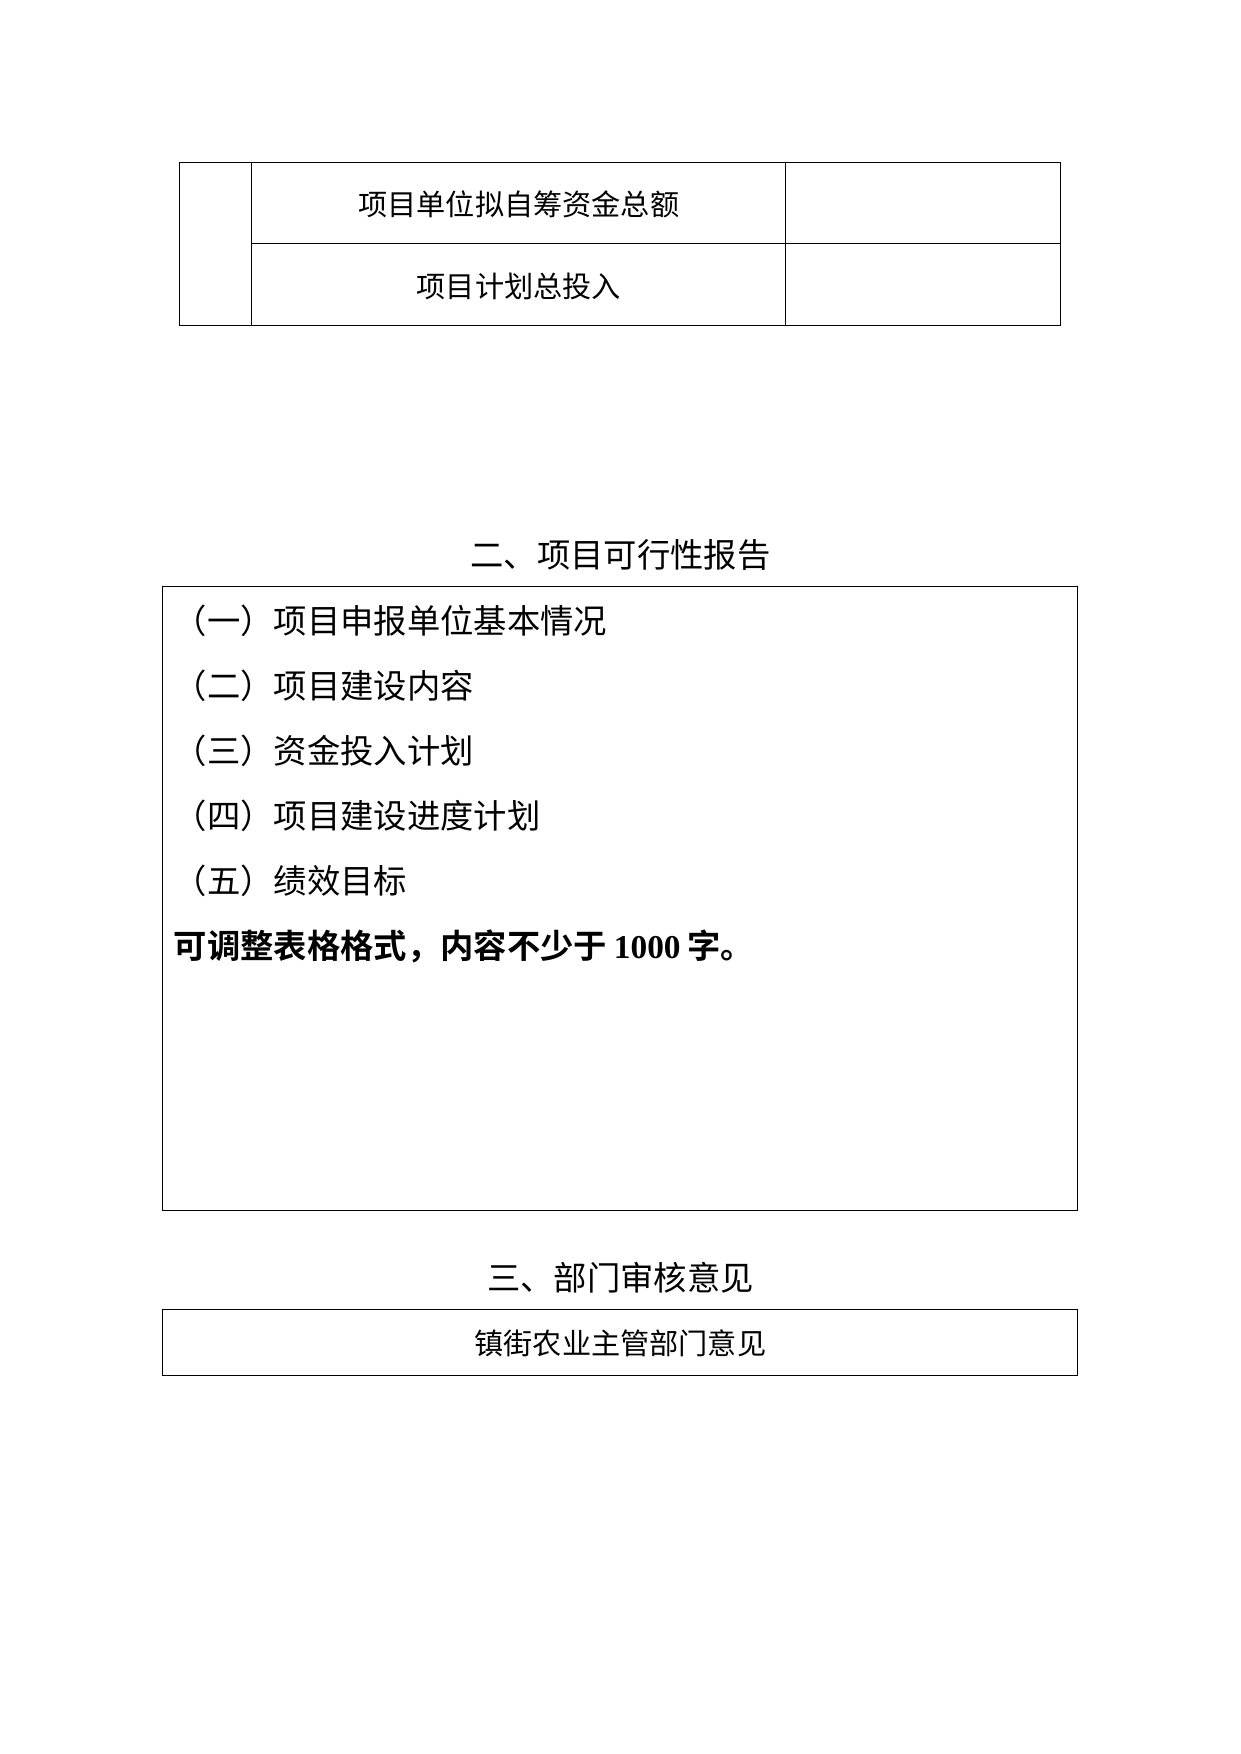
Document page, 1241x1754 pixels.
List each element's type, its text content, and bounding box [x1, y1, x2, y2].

table_cell [786, 163, 1060, 243]
table_cell 项目单位拟自筹资金总额 [252, 163, 785, 243]
text 二、项目可行性报告 [187, 521, 1053, 586]
table_cell 镇街农业主管部门意见 [163, 1310, 1077, 1374]
table_cell 三、部门审核意见 [163, 1211, 1078, 1308]
table_cell [786, 244, 1060, 324]
table_header （一）项目申报单位基本情况 （二）项目建设内容 （三）资金投入计划 （四）项目建设进度计划 （五）绩效目标 可调整表格格式，内容不少于1000字。 [163, 587, 1077, 1210]
table_cell 项目计划总投入 [252, 244, 785, 324]
